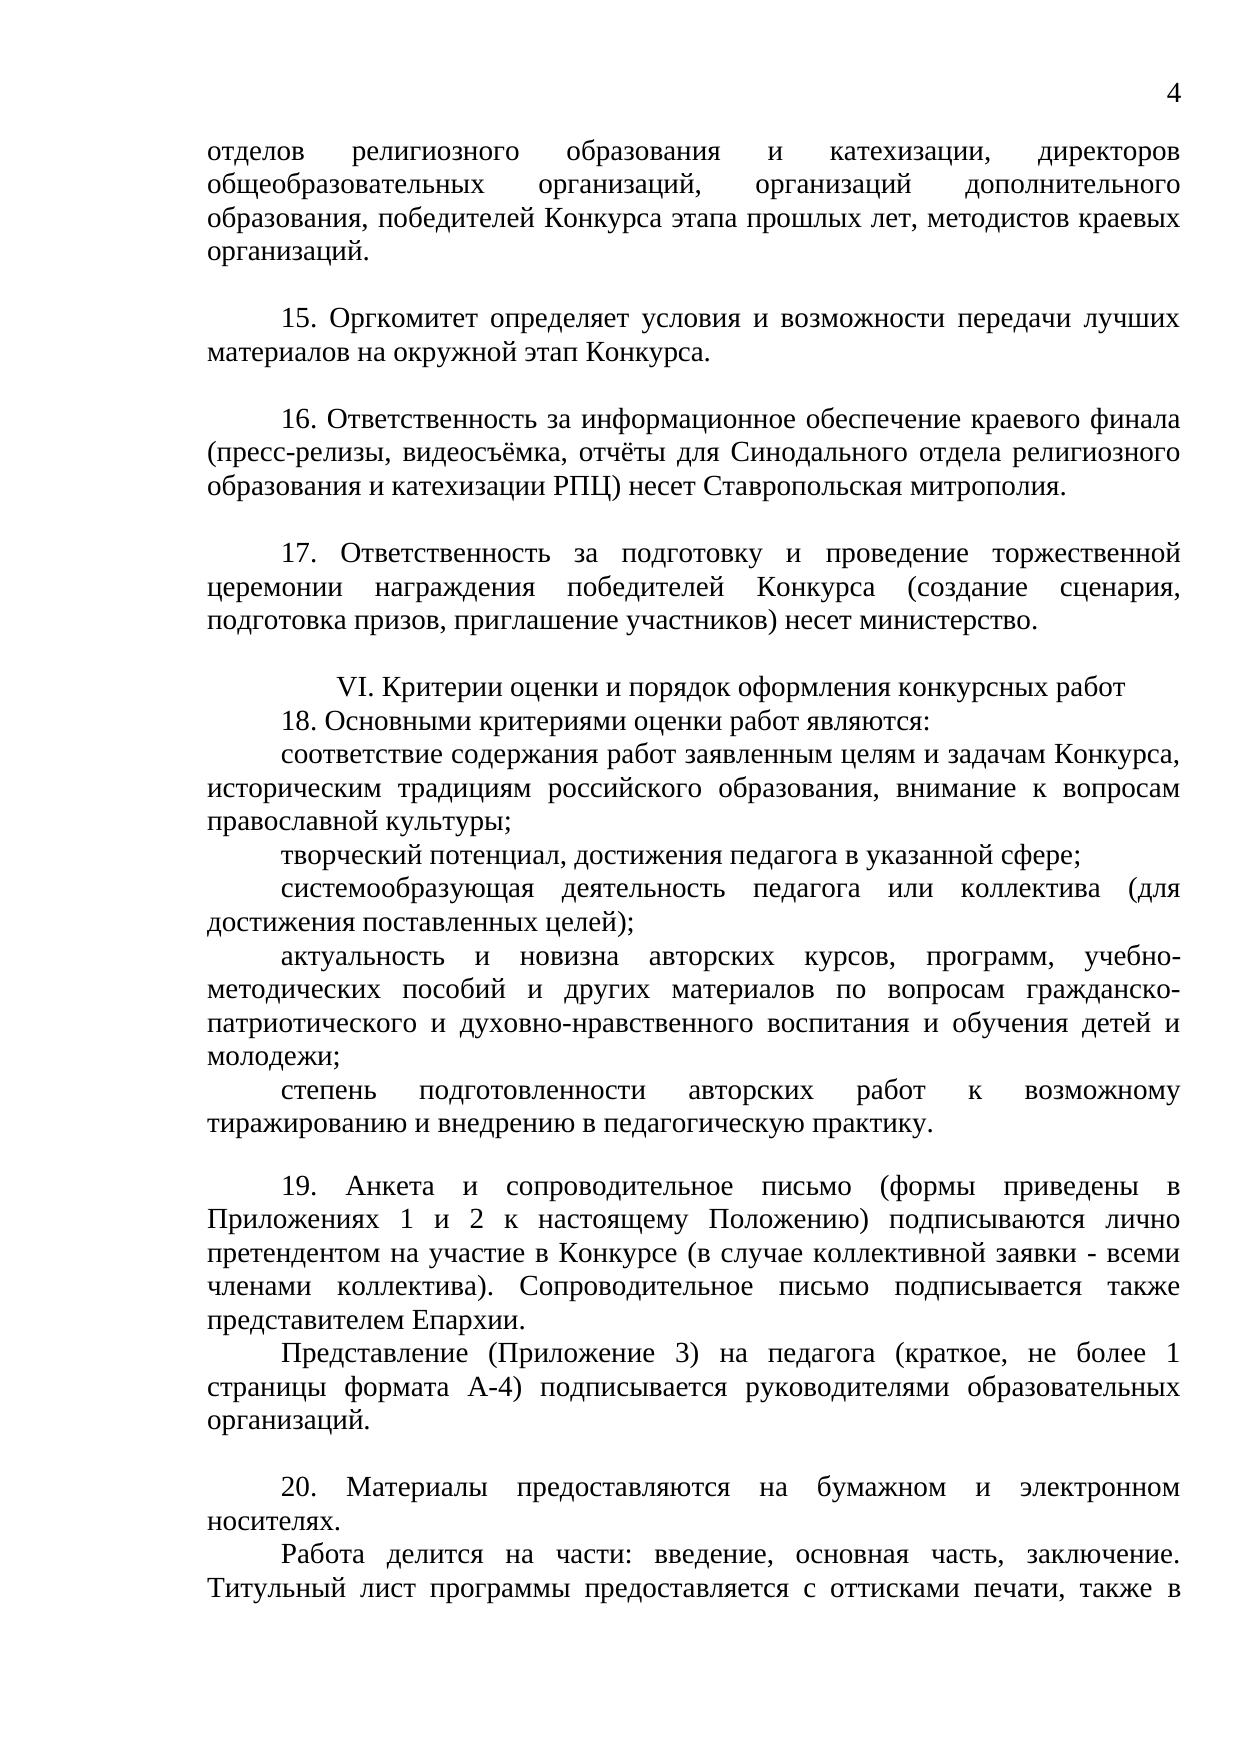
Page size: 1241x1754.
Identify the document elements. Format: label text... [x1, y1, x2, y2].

text творческий потенциал, достижения педагога в указанной сфере; [207, 837, 1181, 871]
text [207, 133, 1181, 267]
text 20. Материалы предоставляются на бумажном и электронном носителях. [207, 1469, 1181, 1537]
text системообразующая деятельность педагога или коллектива (для достижения поставленных целей); [207, 871, 1181, 938]
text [207, 1537, 1181, 1604]
text VI. Критерии оценки и порядок оформления конкурсных работ [207, 669, 1181, 703]
text актуальность и новизна авторских курсов, программ, учебно-методических пособий и других материалов по вопросам гражданско-патриотического и духовно-нравственного воспитания и обучения детей и молодежи; [207, 938, 1181, 1072]
text 18. Основными критериями оценки работ являются: [207, 703, 1181, 736]
text Представление (Приложение 3) на педагога (краткое, не более 1 страницы формата А-4) подписывается руководителями образовательных организаций. [207, 1335, 1181, 1436]
text степень подготовленности авторских работ к возможному тиражированию и внедрению в педагогическую практику. [207, 1072, 1181, 1139]
text 16. Ответственность за информационное обеспечение краевого финала (пресс-релизы, видеосъёмка, отчёты для Синодального отдела религиозного образования и катехизации РПЦ) несет Ставропольская митрополия. [207, 401, 1181, 502]
text 17. Ответственность за подготовку и проведение торжественной церемонии награждения победителей Конкурса (создание сценария, подготовка призов, приглашение участников) несет министерство. [207, 535, 1181, 636]
text 19. Анкета и сопроводительное письмо (формы приведены в Приложениях 1 и 2 к настоящему Положению) подписываются лично претендентом на участие в Конкурсе (в случае коллективной заявки - всеми членами коллектива). Сопроводительное письмо подписывается также представителем Епархии. [207, 1168, 1181, 1335]
text 15. Оргкомитет определяет условия и возможности передачи лучших материалов на окружной этап Конкурса. [207, 300, 1181, 367]
text соответствие содержания работ заявленным целям и задачам Конкурса, историческим традициям российского образования, внимание к вопросам православной культуры; [207, 736, 1181, 837]
